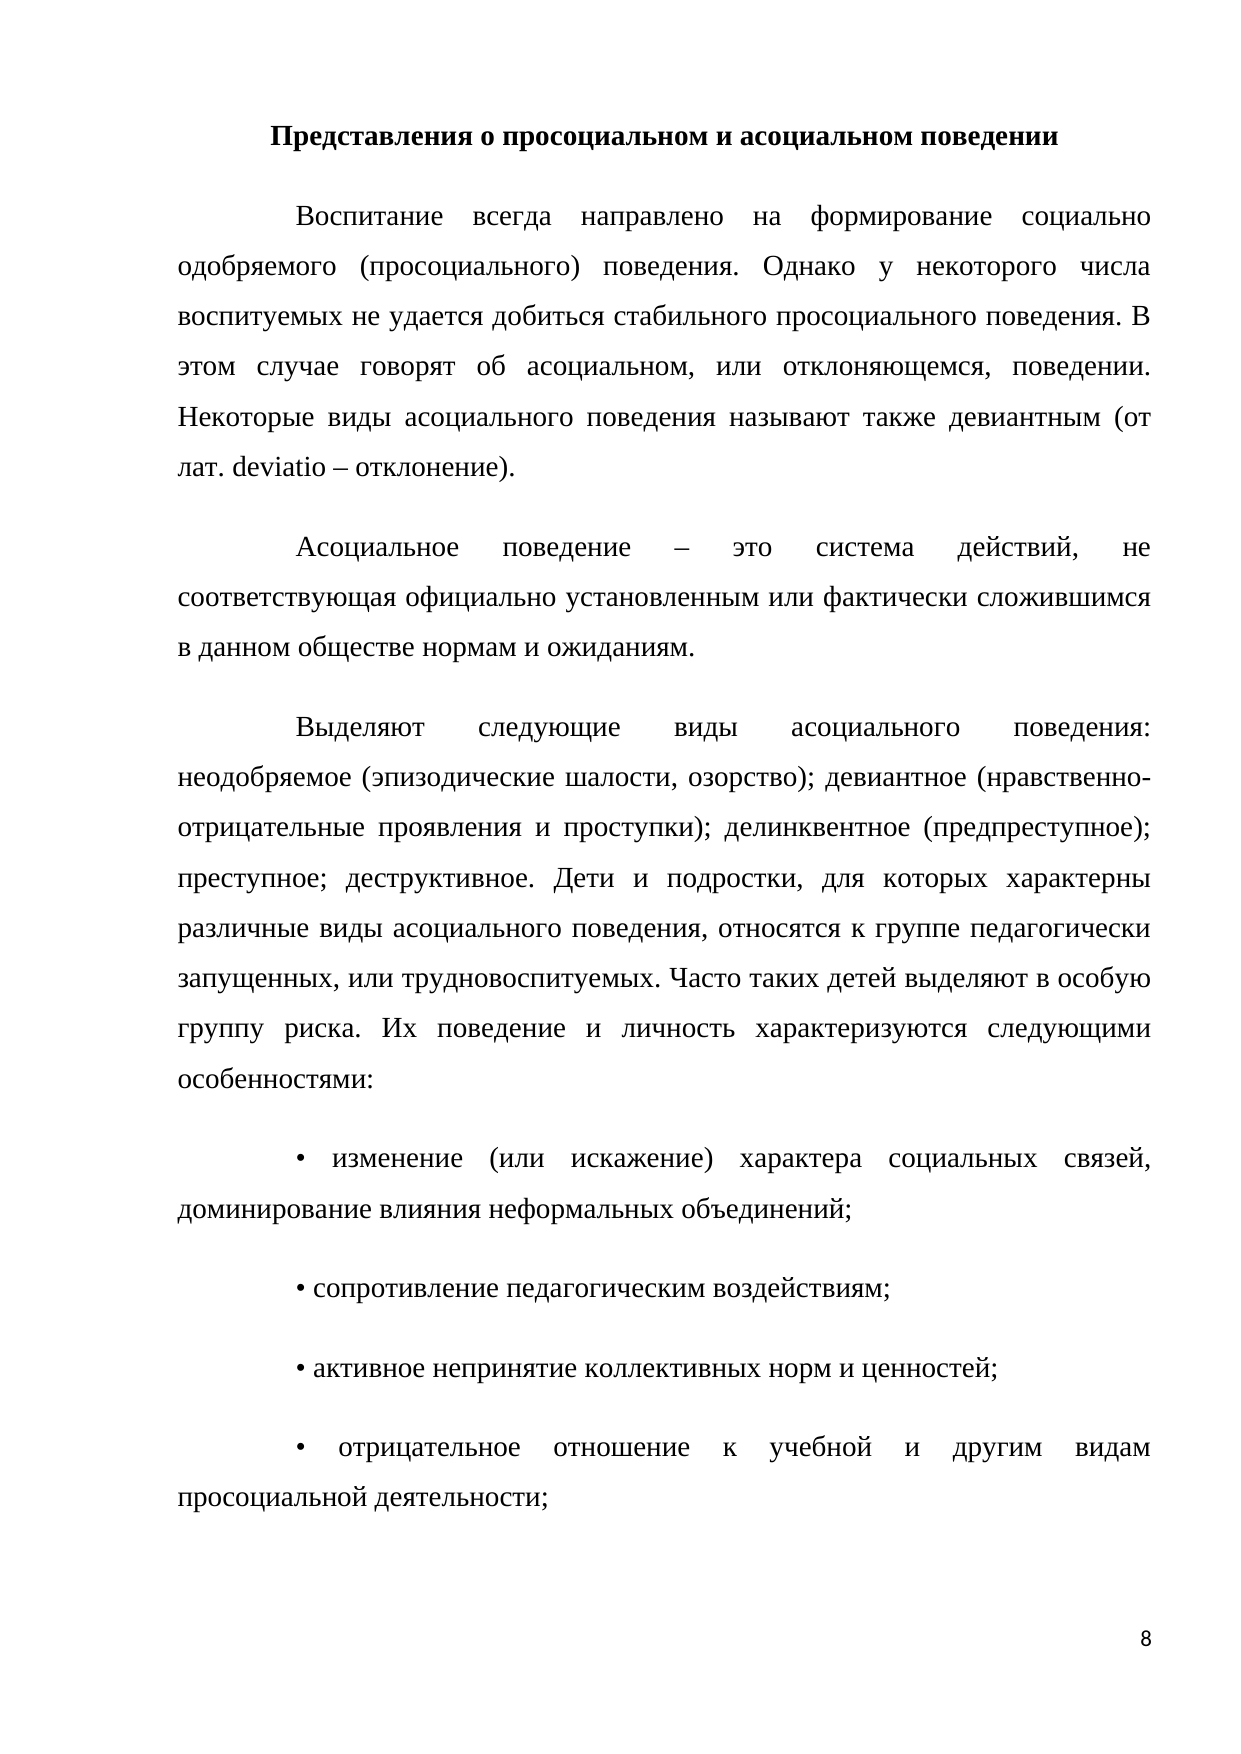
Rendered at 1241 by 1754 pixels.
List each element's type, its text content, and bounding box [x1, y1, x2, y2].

text Воспитание всегда направлено на формирование социально одобряемого (просоциального) поведения. Однако у некоторого числа воспитуемых не удается добиться стабильного просоциального поведения. В этом случае говорят об асоциальном, или отклоняющемся, поведении. Некоторые виды асоциального поведения называют также девиантным (от лат. deviatio – отклонение). [177, 198, 1152, 483]
text • сопротивление педагогическим воздействиям; [177, 1270, 1152, 1304]
text • отрицательное отношение к учебной и другим видам просоциальной деятельности; [177, 1429, 1152, 1513]
text • изменение (или искажение) характера социальных связей, доминирование влияния неформальных объединений; [177, 1140, 1152, 1224]
text Асоциальное поведение – это система действий, не соответствующая официально установленным или фактически сложившимся в данном обществе нормам и ожиданиям. [177, 529, 1152, 663]
text Выделяют следующие виды асоциального поведения: неодобряемое (эпизодические шалости, озорство); девиантное (нравственно-отрицательные проявления и проступки); делинквентное (предпреступное); преступное; деструктивное. Дети и подростки, для которых характерны различные виды асоциального поведения, относятся к группе педагогически запущенных, или трудновоспитуемых. Часто таких детей выделяют в особую группу риска. Их поведение и личность характеризуются следующими особенностями: [177, 709, 1152, 1094]
text Представления о просоциальном и асоциальном поведении [177, 118, 1152, 152]
text • активное непринятие коллективных норм и ценностей; [177, 1350, 1152, 1383]
